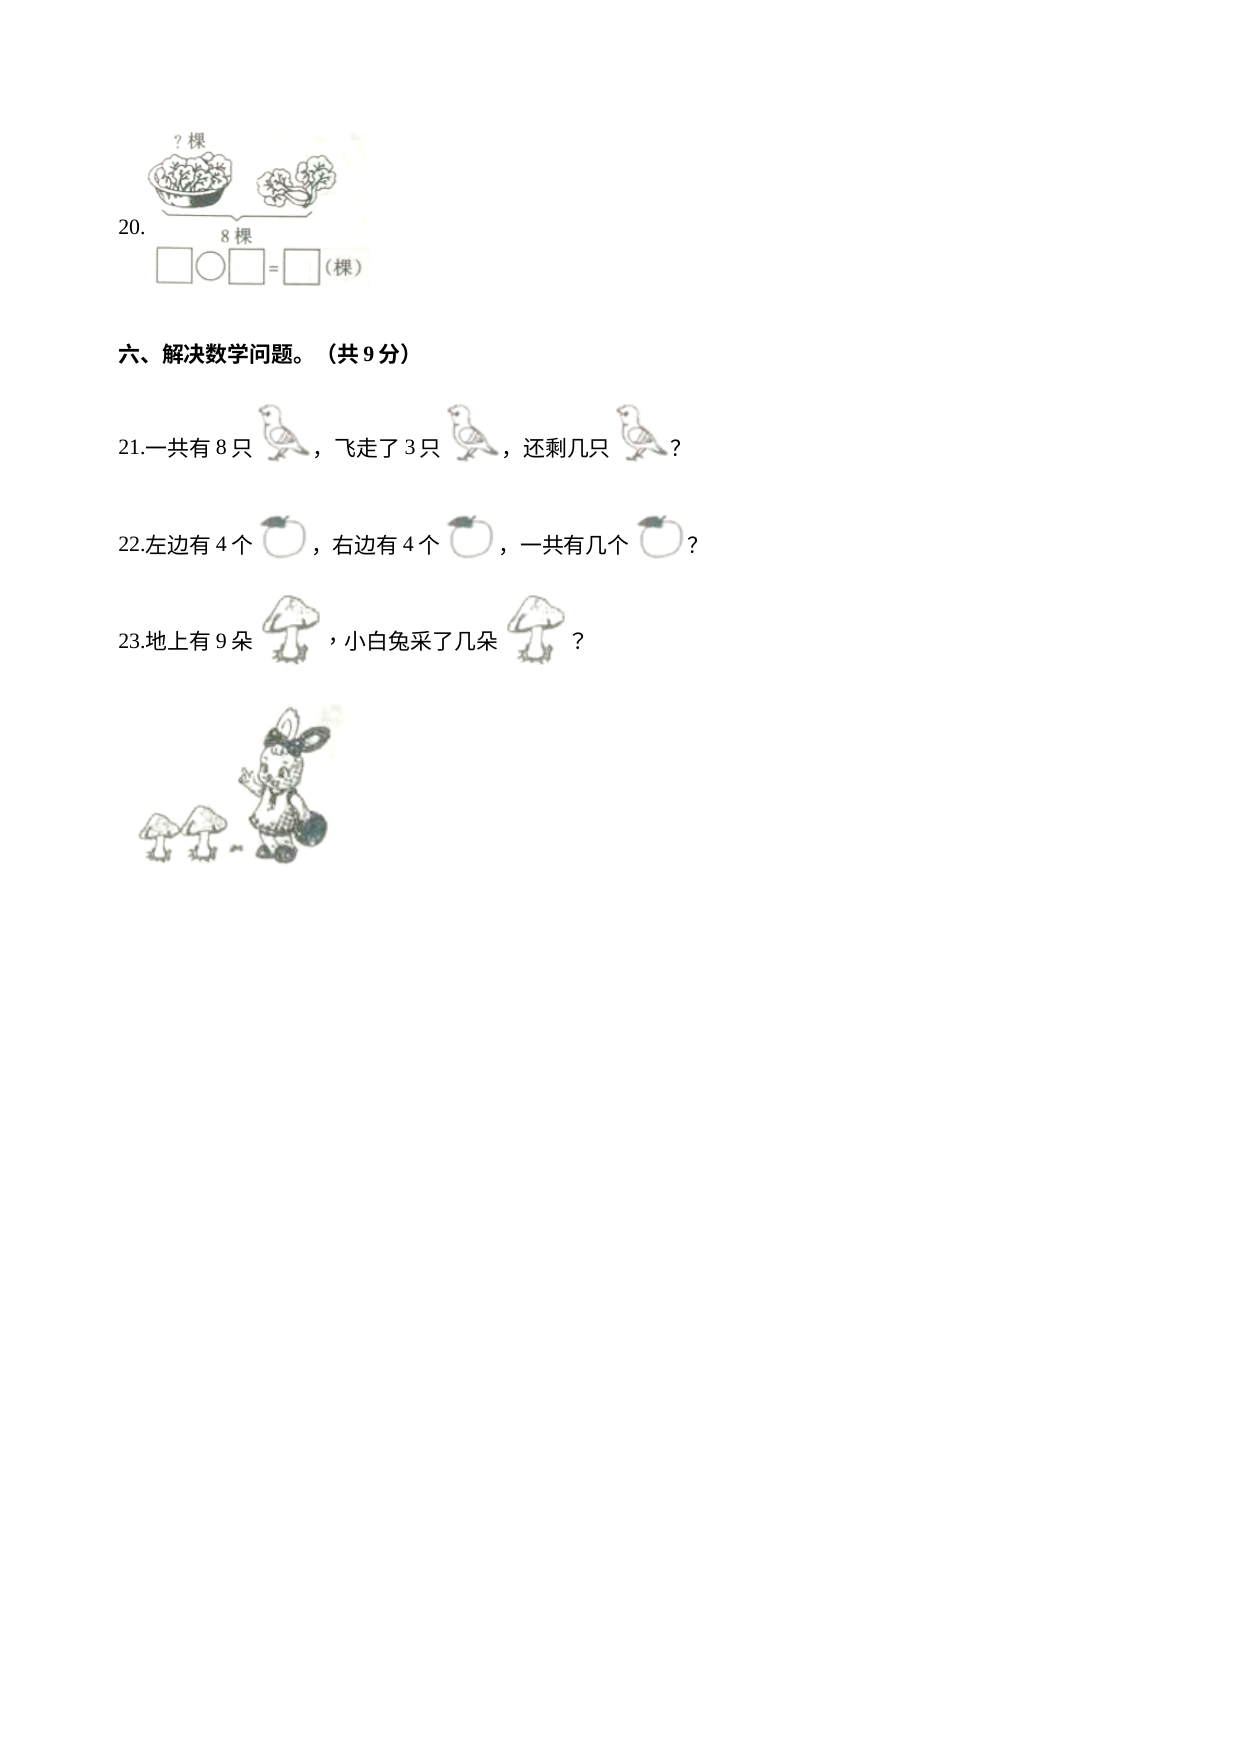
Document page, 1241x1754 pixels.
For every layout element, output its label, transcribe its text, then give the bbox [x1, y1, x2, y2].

picture [257, 511, 311, 563]
picture [257, 397, 313, 470]
picture [444, 511, 498, 563]
picture [615, 397, 671, 470]
picture [634, 511, 688, 563]
text 23.地上有9朵 ，小白兔采了几朵 ？ [118, 592, 1122, 689]
picture [503, 591, 568, 671]
text 20. [118, 129, 1122, 324]
picture [123, 704, 351, 880]
picture [446, 397, 502, 470]
picture [145, 129, 369, 289]
picture [258, 591, 323, 671]
text 21.一共有8只 ，飞走了3只 ，还剩几只 ？ [118, 398, 1122, 495]
text 22.左边有4个 ，右边有4个 ，一共有几个 ？ [118, 511, 1122, 576]
text 六、解决数学问题。（共9分） [118, 337, 1122, 369]
